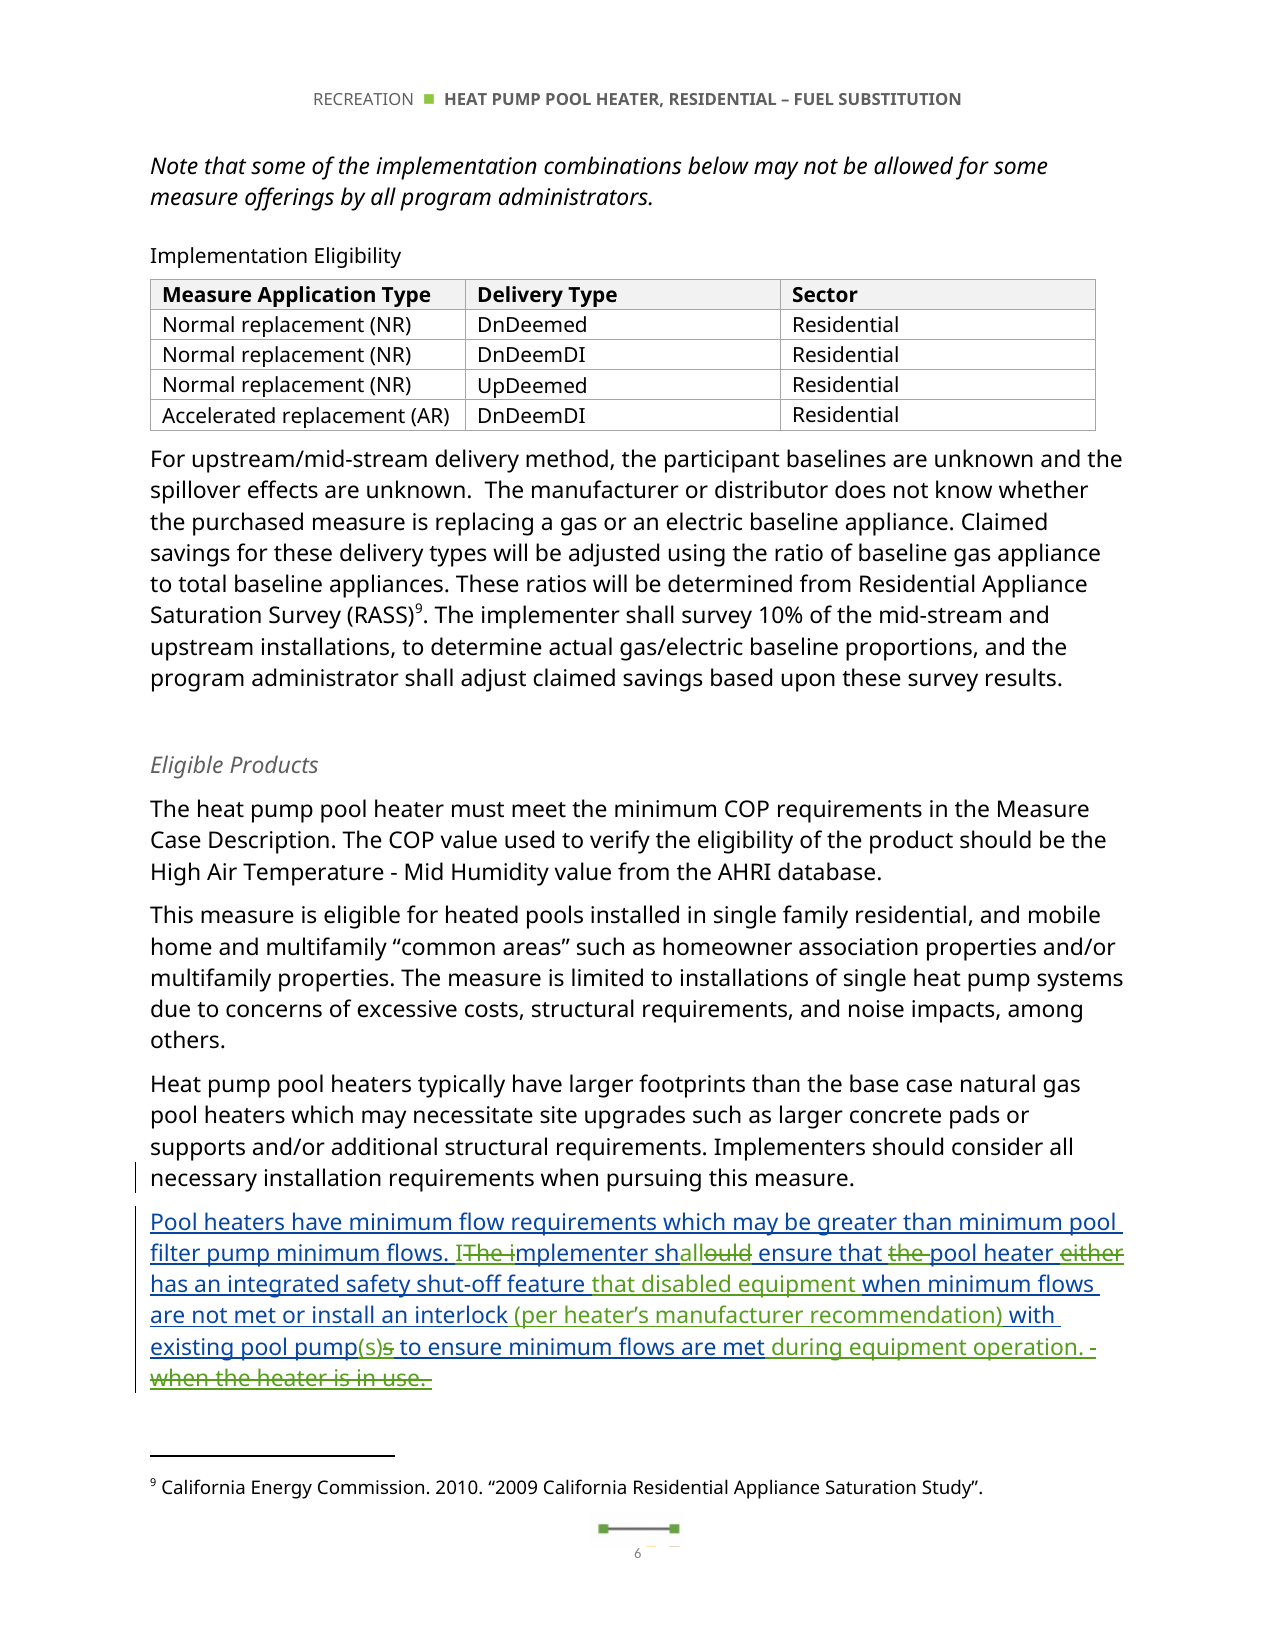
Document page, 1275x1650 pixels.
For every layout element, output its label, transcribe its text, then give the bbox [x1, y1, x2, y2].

table_cell Accelerated replacement (AR) [151, 400, 465, 429]
table_cell DnDeemDI [466, 400, 780, 429]
table_cell Residential [781, 370, 1095, 399]
table_cell Residential [781, 340, 1095, 369]
text The heat pump pool heater must meet the minimum COP requirements in the Measure Case Description. The COP value used to verify the eligibility of the product should be the High Air Temperature - Mid Humidity value from the AHRI database. [150, 793, 1125, 887]
text Note that some of the implementation combinations below may not be allowed for some measure offerings by all program administrators. [150, 150, 1125, 212]
table_header Delivery Type [466, 280, 780, 309]
table_cell Normal replacement (NR) [151, 310, 465, 339]
table_cell Normal replacement (NR) [151, 340, 465, 369]
table_header Sector [781, 280, 1095, 309]
picture [589, 1512, 684, 1547]
table_cell Normal replacement (NR) [151, 370, 465, 399]
text For upstream/mid-stream delivery method, the participant baselines are unknown and the spillover effects are unknown. The manufacturer or distributor does not know whether the purchased measure is replacing a gas or an electric baseline appliance. Claimed savings for these delivery types will be adjusted using the ratio of baseline gas appliance to total baseline appliances. These ratios will be determined from Residential Appliance Saturation Survey (RASS). The implementer shall survey 10% of the mid-stream and upstream installations, to determine actual gas/electric baseline proportions, and the program administrator shall adjust claimed savings based upon these survey results. [150, 443, 1125, 693]
subtitle Eligible Products [150, 749, 1125, 781]
text Heat pump pool heaters typically have larger footprints than the base case natural gas pool heaters which may necessitate site upgrades such as larger concrete pads or supports and/or additional structural requirements. Implementers should consider all necessary installation requirements when pursuing this measure. [150, 1068, 1125, 1193]
table_cell DnDeemDI [466, 340, 780, 369]
table_header Measure Application Type [151, 280, 465, 309]
text Implementation Eligibility [150, 242, 1125, 270]
table_cell Residential [781, 310, 1095, 339]
table_cell Residential [781, 400, 1095, 429]
text This measure is eligible for heated pools installed in single family residential, and mobile home and multifamily “common areas” such as homeowner association properties and/or multifamily properties. The measure is limited to installations of single heat pump systems due to concerns of excessive costs, structural requirements, and noise impacts, among others. [150, 899, 1125, 1056]
table_cell UpDeemed [466, 370, 780, 399]
table_cell DnDeemed [466, 310, 780, 339]
